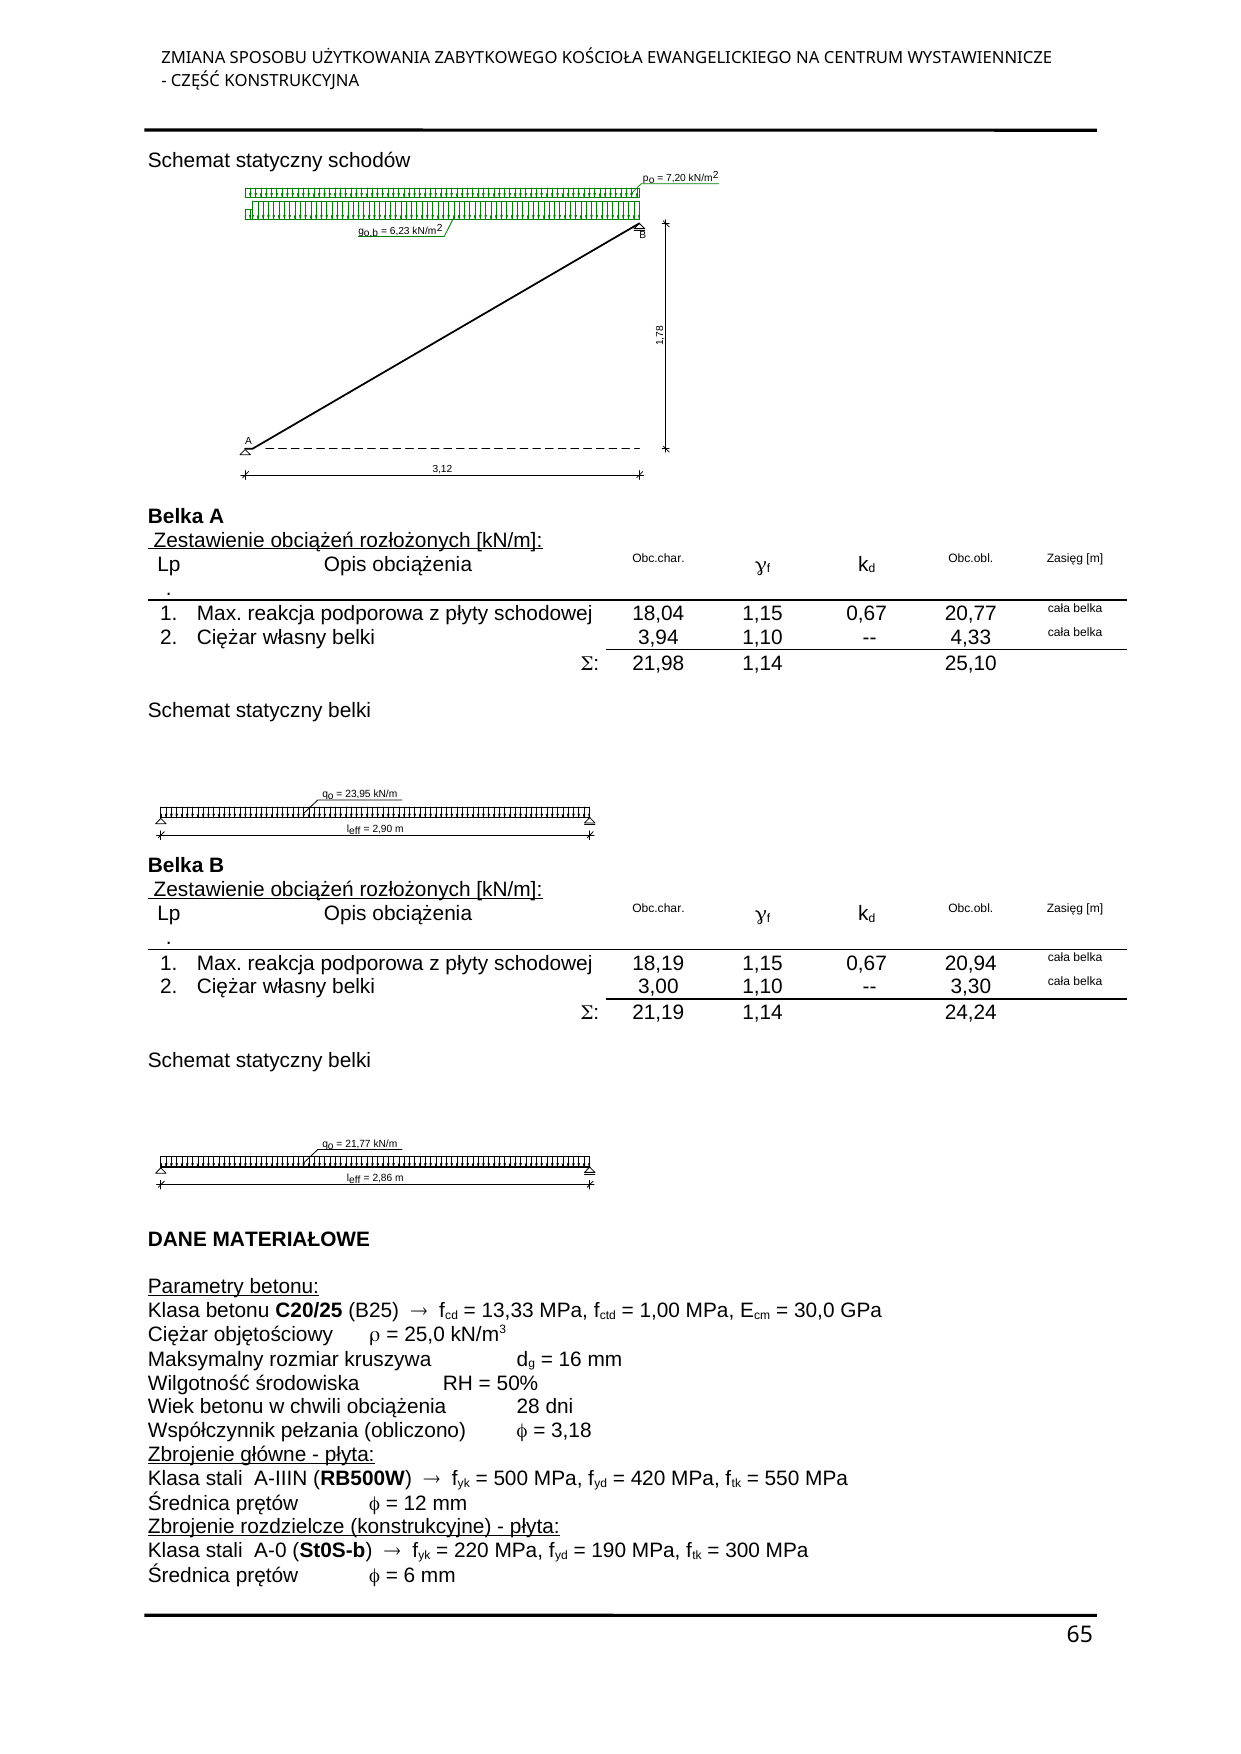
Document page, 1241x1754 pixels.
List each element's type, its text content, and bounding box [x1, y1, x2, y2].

text Parametry betonu: [148, 1274, 1093, 1298]
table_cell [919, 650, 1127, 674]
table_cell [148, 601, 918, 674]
text Belka B [148, 853, 1093, 877]
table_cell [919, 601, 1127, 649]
text Współczynnik pełzania (obliczono)  = 3,18 [148, 1418, 1093, 1442]
text Ciężar objętościowy  = 25,0 kN/m3 [148, 1322, 1093, 1346]
text Wilgotność środowiska RH = 50% [148, 1370, 1093, 1394]
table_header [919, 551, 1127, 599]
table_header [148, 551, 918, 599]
text Wiek betonu w chwili obciążenia 28 dni [148, 1394, 1093, 1418]
text Zbrojenie główne - płyta: [148, 1442, 1093, 1466]
text DANE MATERIAŁOWE [148, 1226, 1093, 1250]
text Maksymalny rozmiar kruszywa dg = 16 mm [148, 1346, 1093, 1370]
text Klasa stali A-IIIN (RB500W)  fyk = 500 MPa, fyd = 420 MPa, ftk = 550 MPa [148, 1466, 1093, 1490]
text Zbrojenie rozdzielcze (konstrukcyjne) - płyta: [148, 1514, 1093, 1538]
text Średnica prętów  = 12 mm [148, 1490, 1093, 1514]
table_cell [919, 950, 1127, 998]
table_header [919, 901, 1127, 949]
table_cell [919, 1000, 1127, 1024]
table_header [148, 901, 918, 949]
text Średnica prętów  = 6 mm [148, 1562, 1093, 1586]
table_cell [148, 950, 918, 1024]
text Schemat statyczny schodów [148, 148, 1093, 172]
text Schemat statyczny belki [148, 698, 1093, 722]
text Schemat statyczny belki [148, 1048, 1093, 1072]
text Zestawienie obciążeń rozłożonych [kN/m]: [148, 877, 1093, 901]
text Zestawienie obciążeń rozłożonych [kN/m]: [148, 527, 1093, 551]
text Klasa betonu C20/25 (B25)  fcd = 13,33 MPa, fctd = 1,00 MPa, Ecm = 30,0 GPa [148, 1298, 1093, 1322]
text Klasa stali A-0 (St0S-b)  fyk = 220 MPa, fyd = 190 MPa, ftk = 300 MPa [148, 1538, 1093, 1562]
text Belka A [148, 503, 1093, 527]
